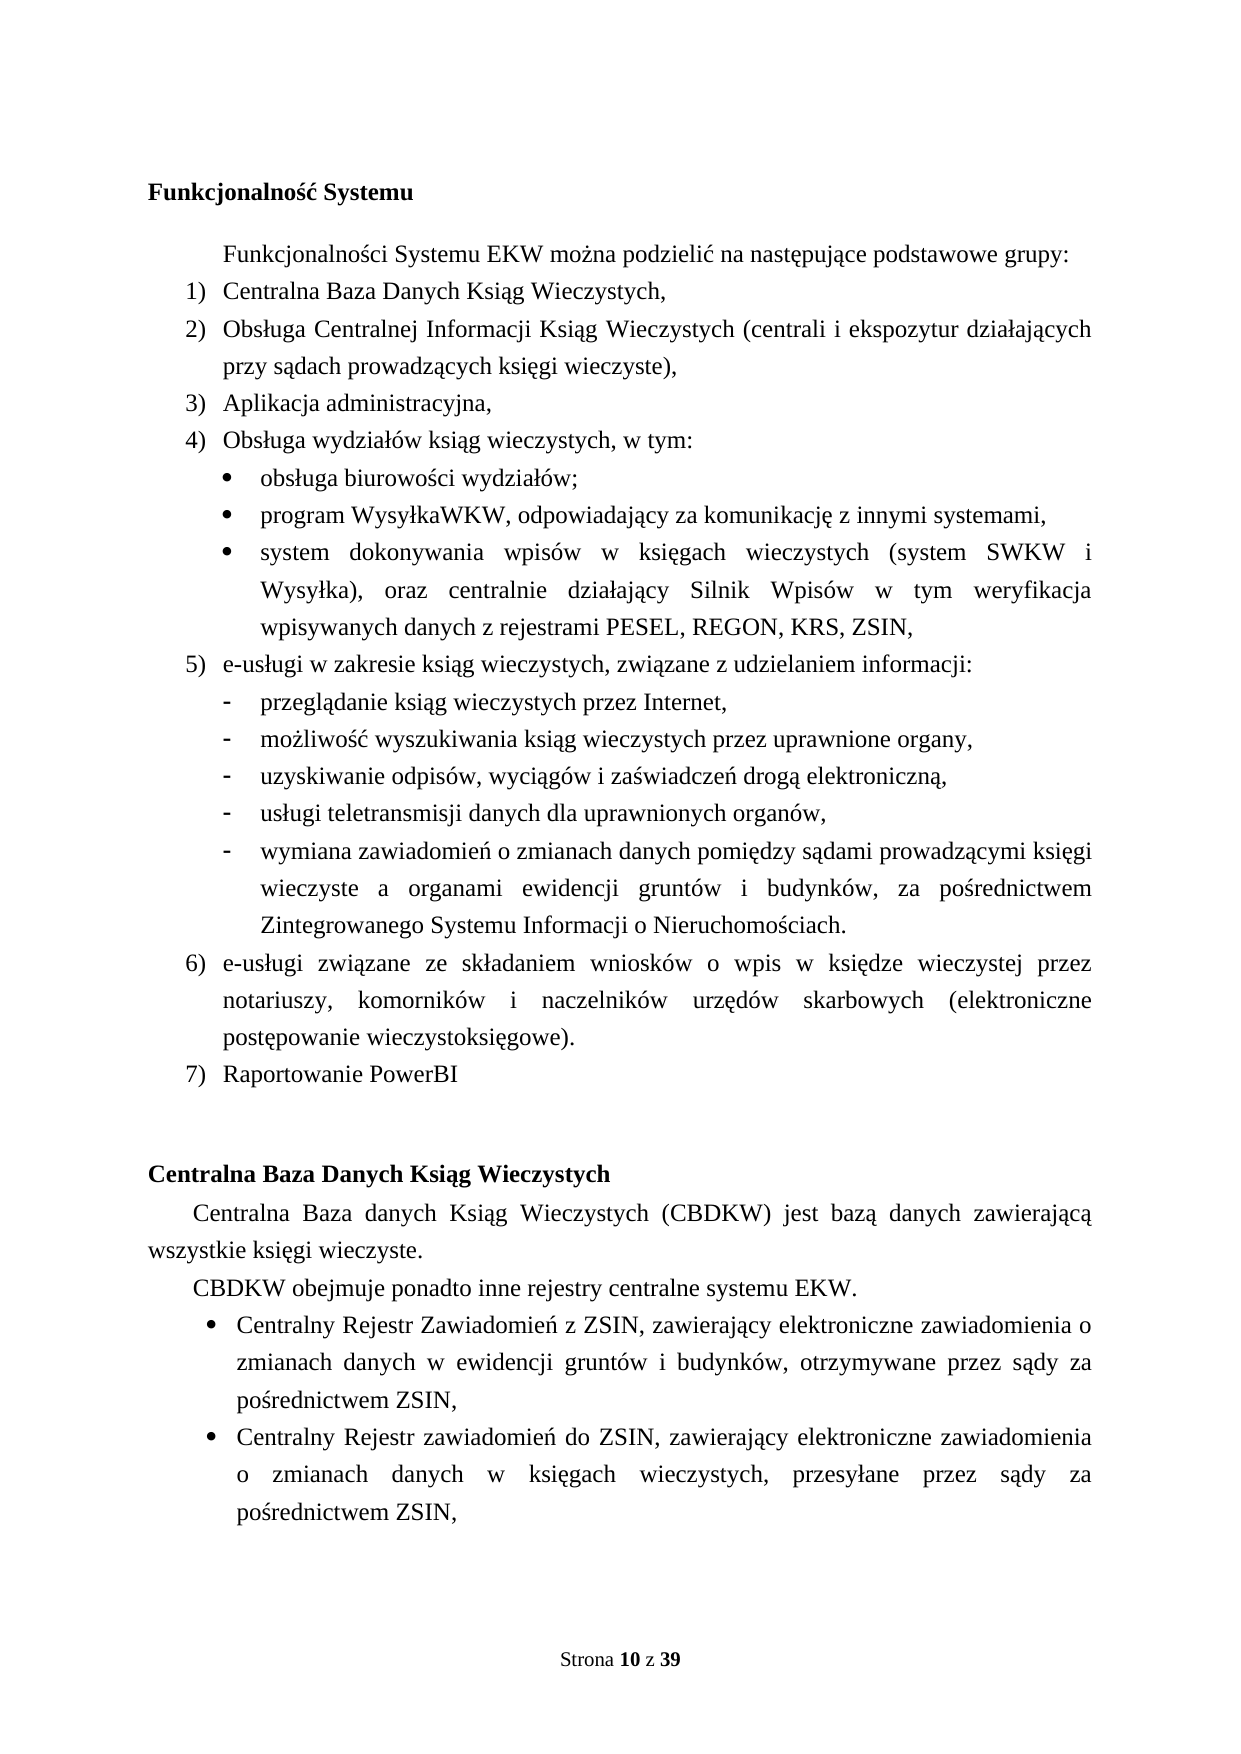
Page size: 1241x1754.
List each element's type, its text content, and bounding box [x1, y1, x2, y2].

list Centralny Rejestr zawiadomień do ZSIN, zawierający elektroniczne zawiadomienia o zmianach danych w księgach wieczystych, przesyłane przez sądy za pośrednictwem ZSIN, [207, 1422, 1092, 1525]
list e-usługi w zakresie ksiąg wieczystych, związane z udzielaniem informacji: [185, 649, 1092, 678]
list możliwość wyszukiwania ksiąg wieczystych przez uprawnione organy, [223, 724, 1092, 753]
list e-usługi związane ze składaniem wniosków o wpis w księdze wieczystej przez notariuszy, komorników i naczelników urzędów skarbowych (elektroniczne postępowanie wieczystoksięgowe). [185, 948, 1092, 1051]
list Obsługa wydziałów ksiąg wieczystych, w tym: [185, 426, 1092, 454]
list wymiana zawiadomień o zmianach danych pomiędzy sądami prowadzącymi księgi wieczyste a organami ewidencji gruntów i budynków, za pośrednictwem Zintegrowanego Systemu Informacji o Nieruchomościach. [223, 836, 1092, 939]
list uzyskiwanie odpisów, wyciągów i zaświadczeń drogą elektroniczną, [223, 761, 1092, 790]
list Raportowanie PowerBI [185, 1059, 1092, 1088]
text Funkcjonalności Systemu EKW można podzielić na następujące podstawowe grupy: [223, 239, 1092, 268]
text Funkcjonalność Systemu [148, 177, 1092, 206]
list Centralna Baza Danych Ksiąg Wieczystych [148, 1159, 1092, 1188]
list system dokonywania wpisów w księgach wieczystych (system SWKW i Wysyłka), oraz centralnie działający Silnik Wpisów w tym weryfikacja wpisywanych danych z rejestrami PESEL, REGON, KRS, ZSIN, [223, 537, 1092, 641]
list Centralna Baza Danych Ksiąg Wieczystych, [185, 276, 1092, 305]
text Centralna Baza danych Ksiąg Wieczystych (CBDKW) jest bazą danych zawierającą wszystkie księgi wieczyste. [148, 1198, 1092, 1264]
list obsługa biurowości wydziałów; [223, 463, 1092, 492]
list Centralny Rejestr Zawiadomień z ZSIN, zawierający elektroniczne zawiadomienia o zmianach danych w ewidencji gruntów i budynków, otrzymywane przez sądy za pośrednictwem ZSIN, [207, 1310, 1092, 1413]
list przeglądanie ksiąg wieczystych przez Internet, [223, 687, 1092, 715]
list program WysyłkaWKW, odpowiadający za komunikację z innymi systemami, [223, 500, 1092, 529]
list Aplikacja administracyjna, [185, 388, 1092, 417]
list usługi teletransmisji danych dla uprawnionych organów, [223, 798, 1092, 827]
list Obsługa Centralnej Informacji Ksiąg Wieczystych (centrali i ekspozytur działających przy sądach prowadzących księgi wieczyste), [185, 314, 1092, 380]
text CBDKW obejmuje ponadto inne rejestry centralne systemu EKW. [148, 1273, 1092, 1302]
